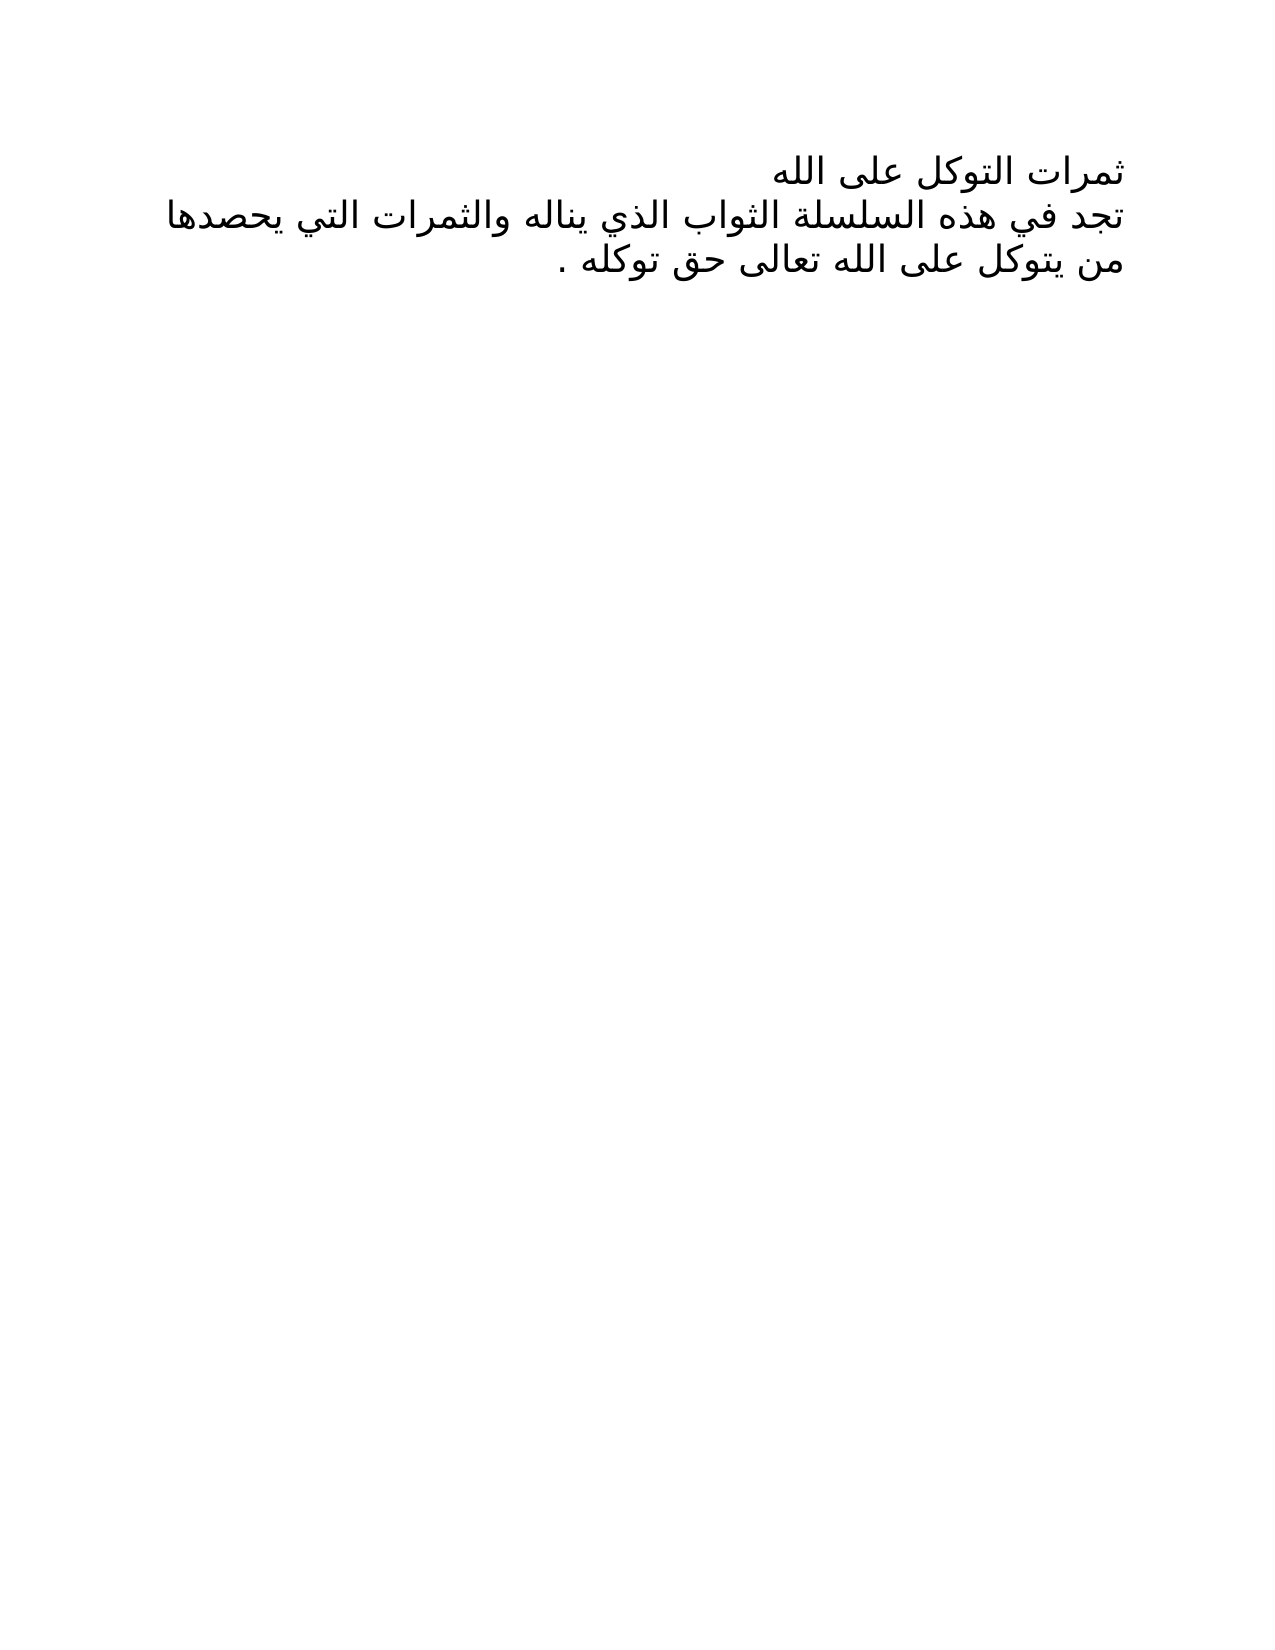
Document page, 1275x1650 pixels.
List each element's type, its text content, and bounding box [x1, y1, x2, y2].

text ثمرات التوكل على الله [150, 150, 1125, 194]
text تجد في هذه السلسلة الثواب الذي يناله والثمرات التي يحصدها من يتوكل على الله تعالى حق توكله . [150, 194, 1125, 281]
